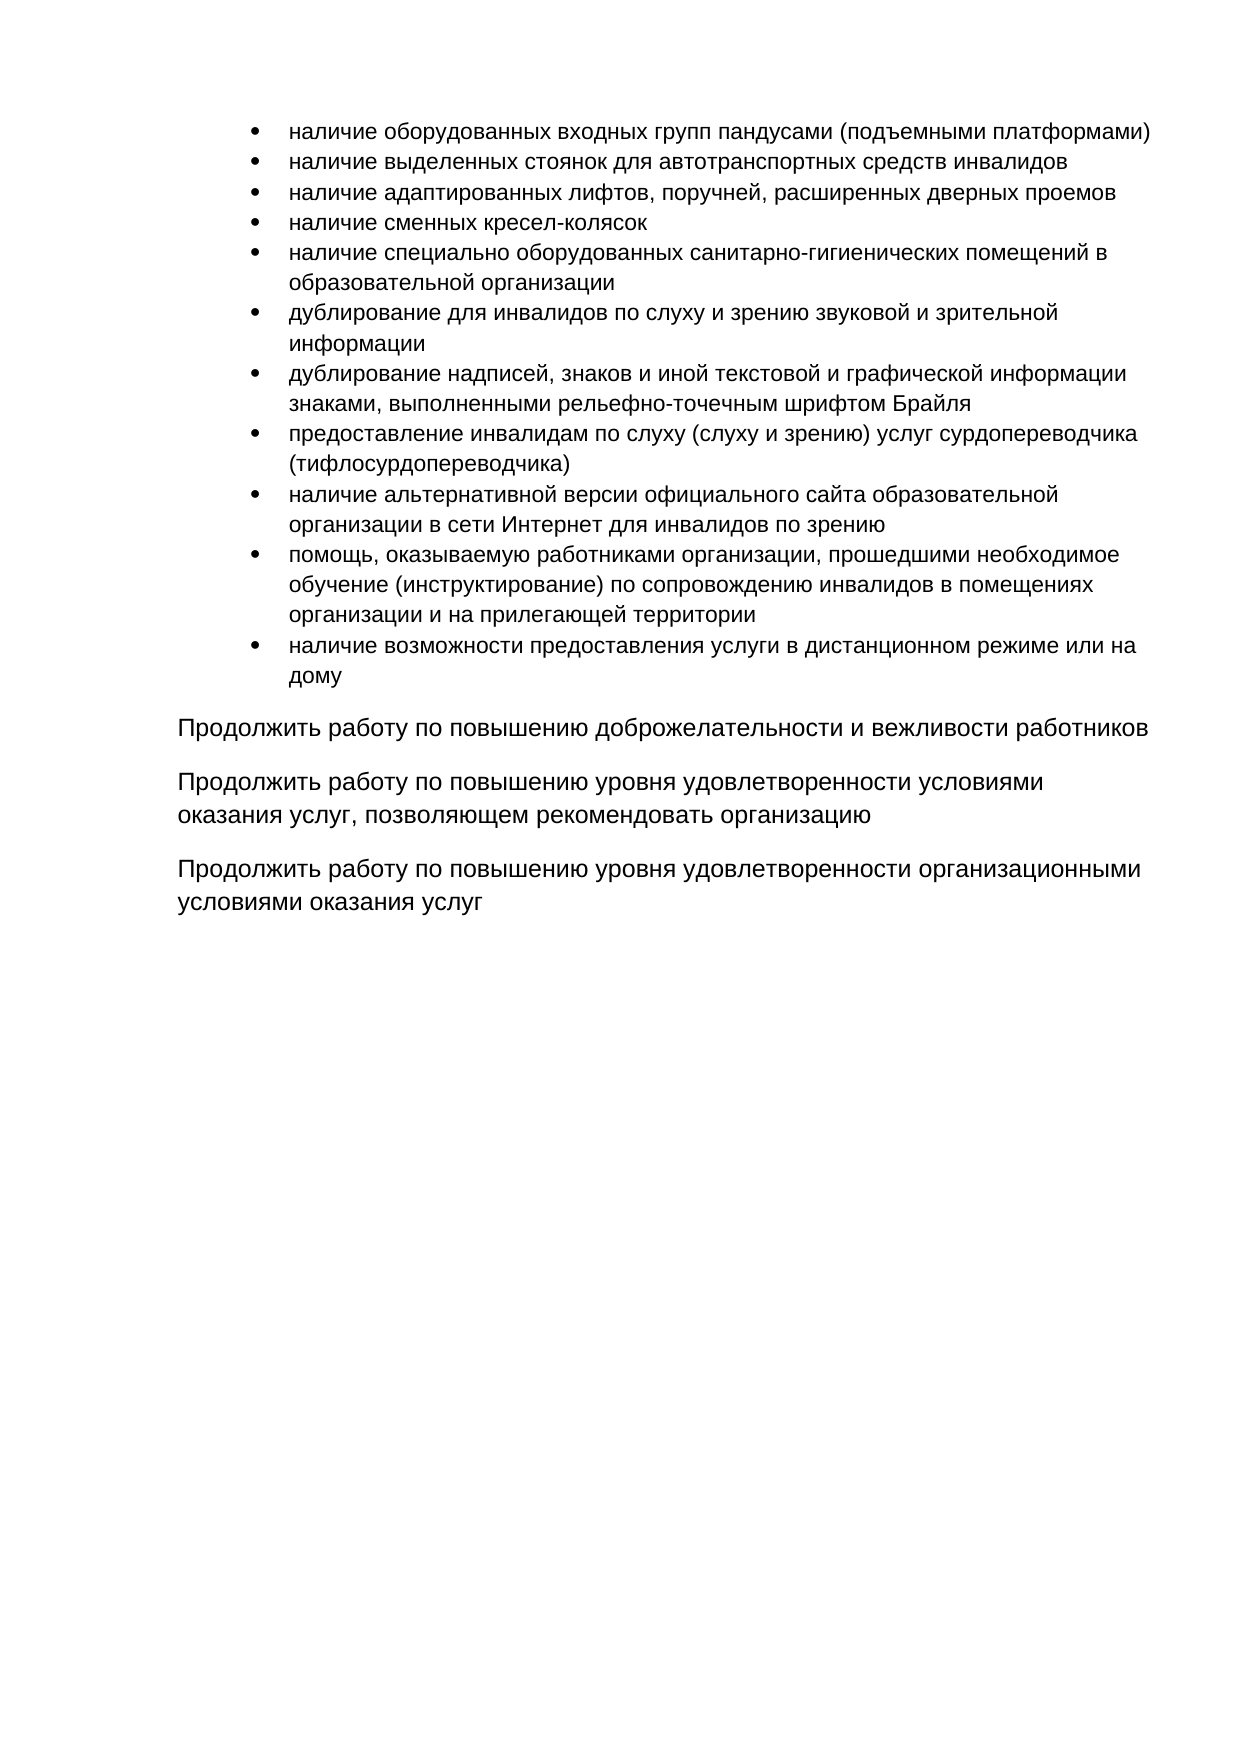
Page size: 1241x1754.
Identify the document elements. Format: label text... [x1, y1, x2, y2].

text Продолжить работу по повышению уровня удовлетворенности организационными условиями оказания услуг [177, 854, 1152, 915]
list дублирование надписей, знаков и иной текстовой и графической информации знаками, выполненными рельефно-точечным шрифтом Брайля [251, 360, 1152, 416]
text Продолжить работу по повышению уровня удовлетворенности условиями оказания услуг, позволяющем рекомендовать организацию [177, 767, 1152, 828]
list дублирование для инвалидов по слуху и зрению звуковой и зрительной информации [251, 299, 1152, 356]
list наличие выделенных стоянок для автотранспортных средств инвалидов [251, 148, 1152, 175]
list наличие адаптированных лифтов, поручней, расширенных дверных проемов [251, 178, 1152, 205]
list предоставление инвалидам по слуху (слуху и зрению) услуг сурдопереводчика (тифлосурдопереводчика) [251, 420, 1152, 477]
list наличие альтернативной версии официального сайта образовательной организации в сети Интернет для инвалидов по зрению [251, 481, 1152, 537]
list наличие специально оборудованных санитарно-гигиенических помещений в образовательной организации [251, 239, 1152, 296]
list помощь, оказываемую работниками организации, прошедшими необходимое обучение (инструктирование) по сопровождению инвалидов в помещениях организации и на прилегающей территории [251, 541, 1152, 628]
list наличие оборудованных входных групп пандусами (подъемными платформами) [251, 118, 1152, 144]
list наличие сменных кресел-колясок [251, 209, 1152, 235]
text Продолжить работу по повышению доброжелательности и вежливости работников [177, 713, 1152, 742]
list наличие возможности предоставления услуги в дистанционном режиме или на дому [251, 632, 1152, 688]
